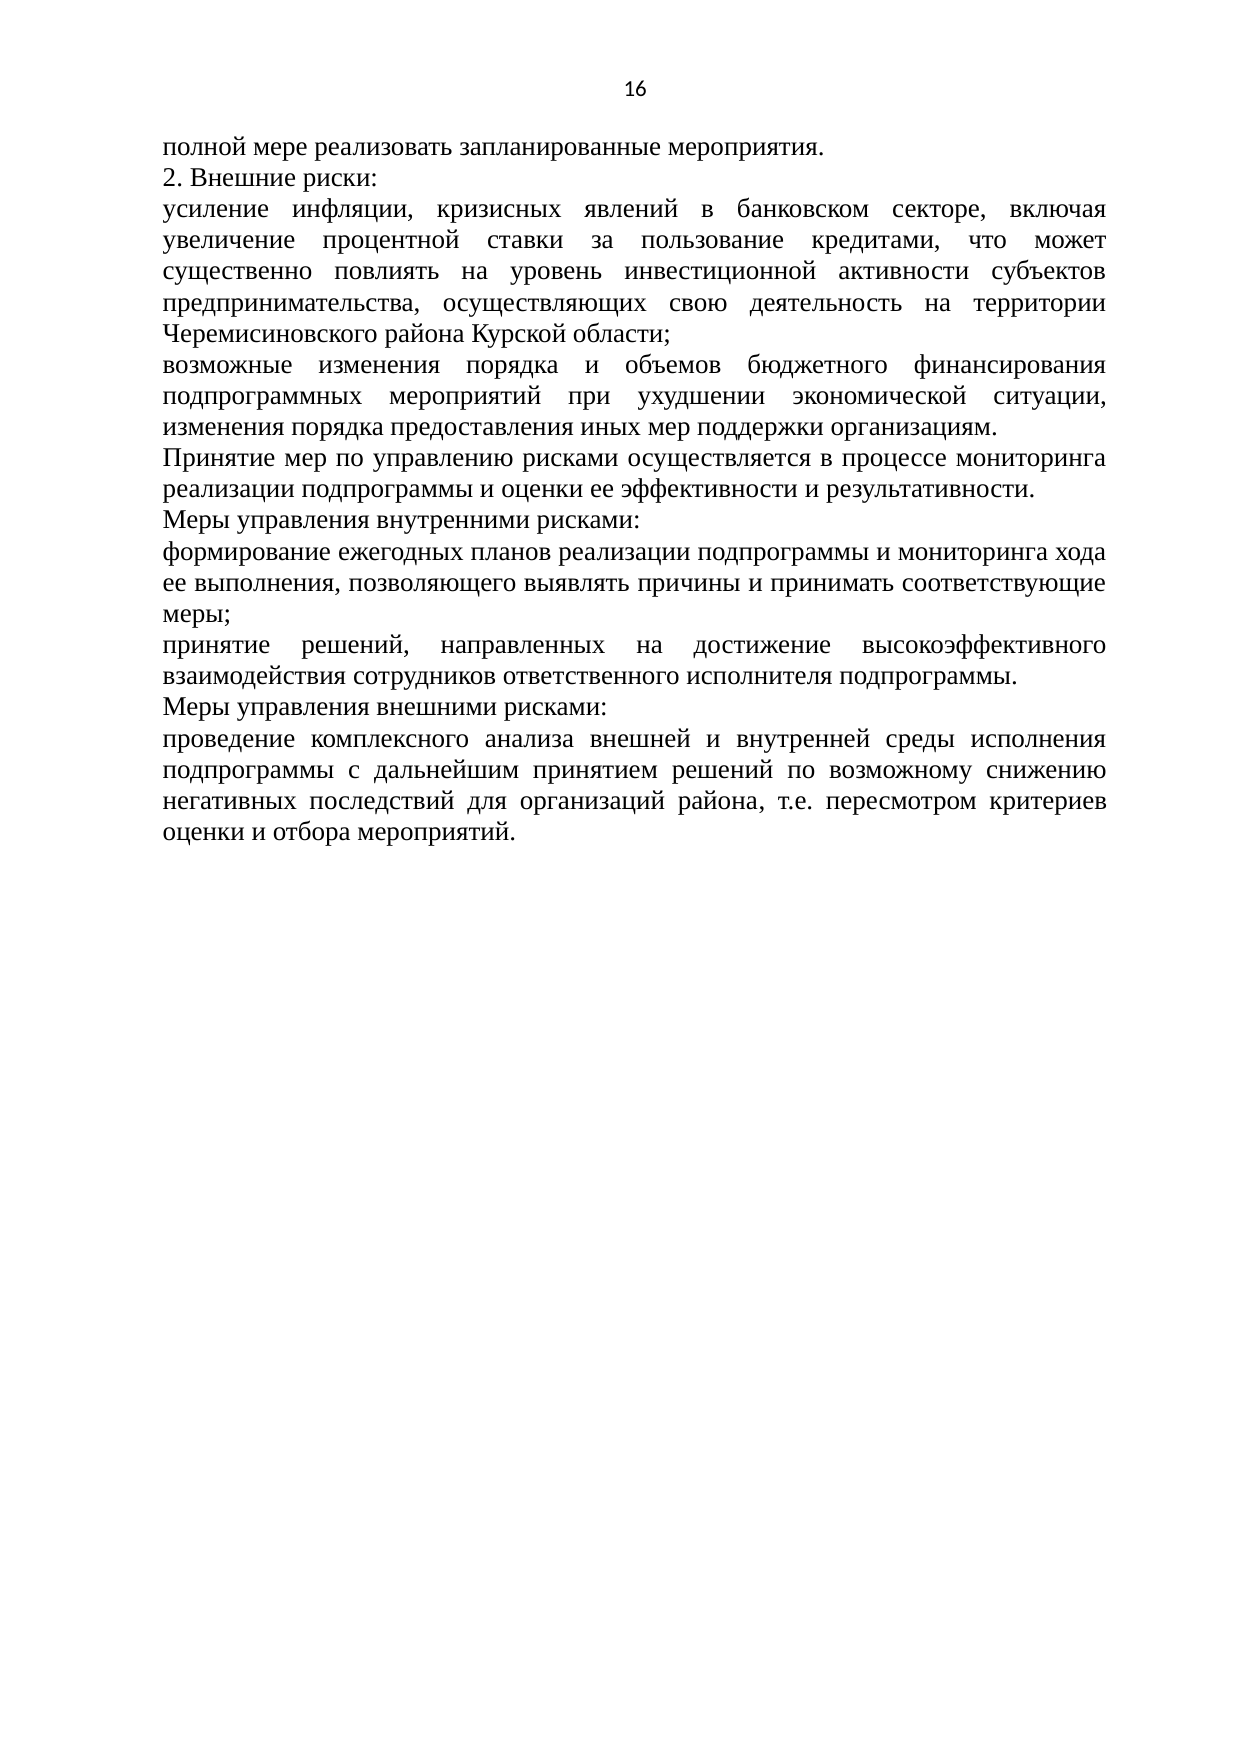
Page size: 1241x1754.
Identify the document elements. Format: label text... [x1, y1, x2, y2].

text усиление инфляции, кризисных явлений в банковском секторе, включая увеличение процентной ставки за пользование кредитами, что может существенно повлиять на уровень инвестиционной активности субъектов предпринимательства, осуществляющих свою деятельность на территории Черемисиновского района Курской области; [162, 192, 1107, 348]
text формирование ежегодных планов реализации подпрограммы и мониторинга хода ее выполнения, позволяющего выявлять причины и принимать соответствующие меры; [162, 535, 1107, 628]
text Меры управления внешними рисками: [162, 691, 1107, 722]
text 2. Внешние риски: [162, 161, 1107, 192]
text принятие решений, направленных на достижение высокоэффективного взаимодействия сотрудников ответственного исполнителя подпрограммы. [162, 628, 1107, 691]
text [162, 130, 1107, 161]
text проведение комплексного анализа внешней и внутренней среды исполнения подпрограммы с дальнейшим принятием решений по возможному снижению негативных последствий для организаций района, т.е. пересмотром критериев оценки и отбора мероприятий. [162, 722, 1107, 846]
text Меры управления внутренними рисками: [162, 504, 1107, 535]
text возможные изменения порядка и объемов бюджетного финансирования подпрограммных мероприятий при ухудшении экономической ситуации, изменения порядка предоставления иных мер поддержки организациям. [162, 348, 1107, 441]
text Принятие мер по управлению рисками осуществляется в процессе мониторинга реализации подпрограммы и оценки ее эффективности и результативности. [162, 441, 1107, 504]
